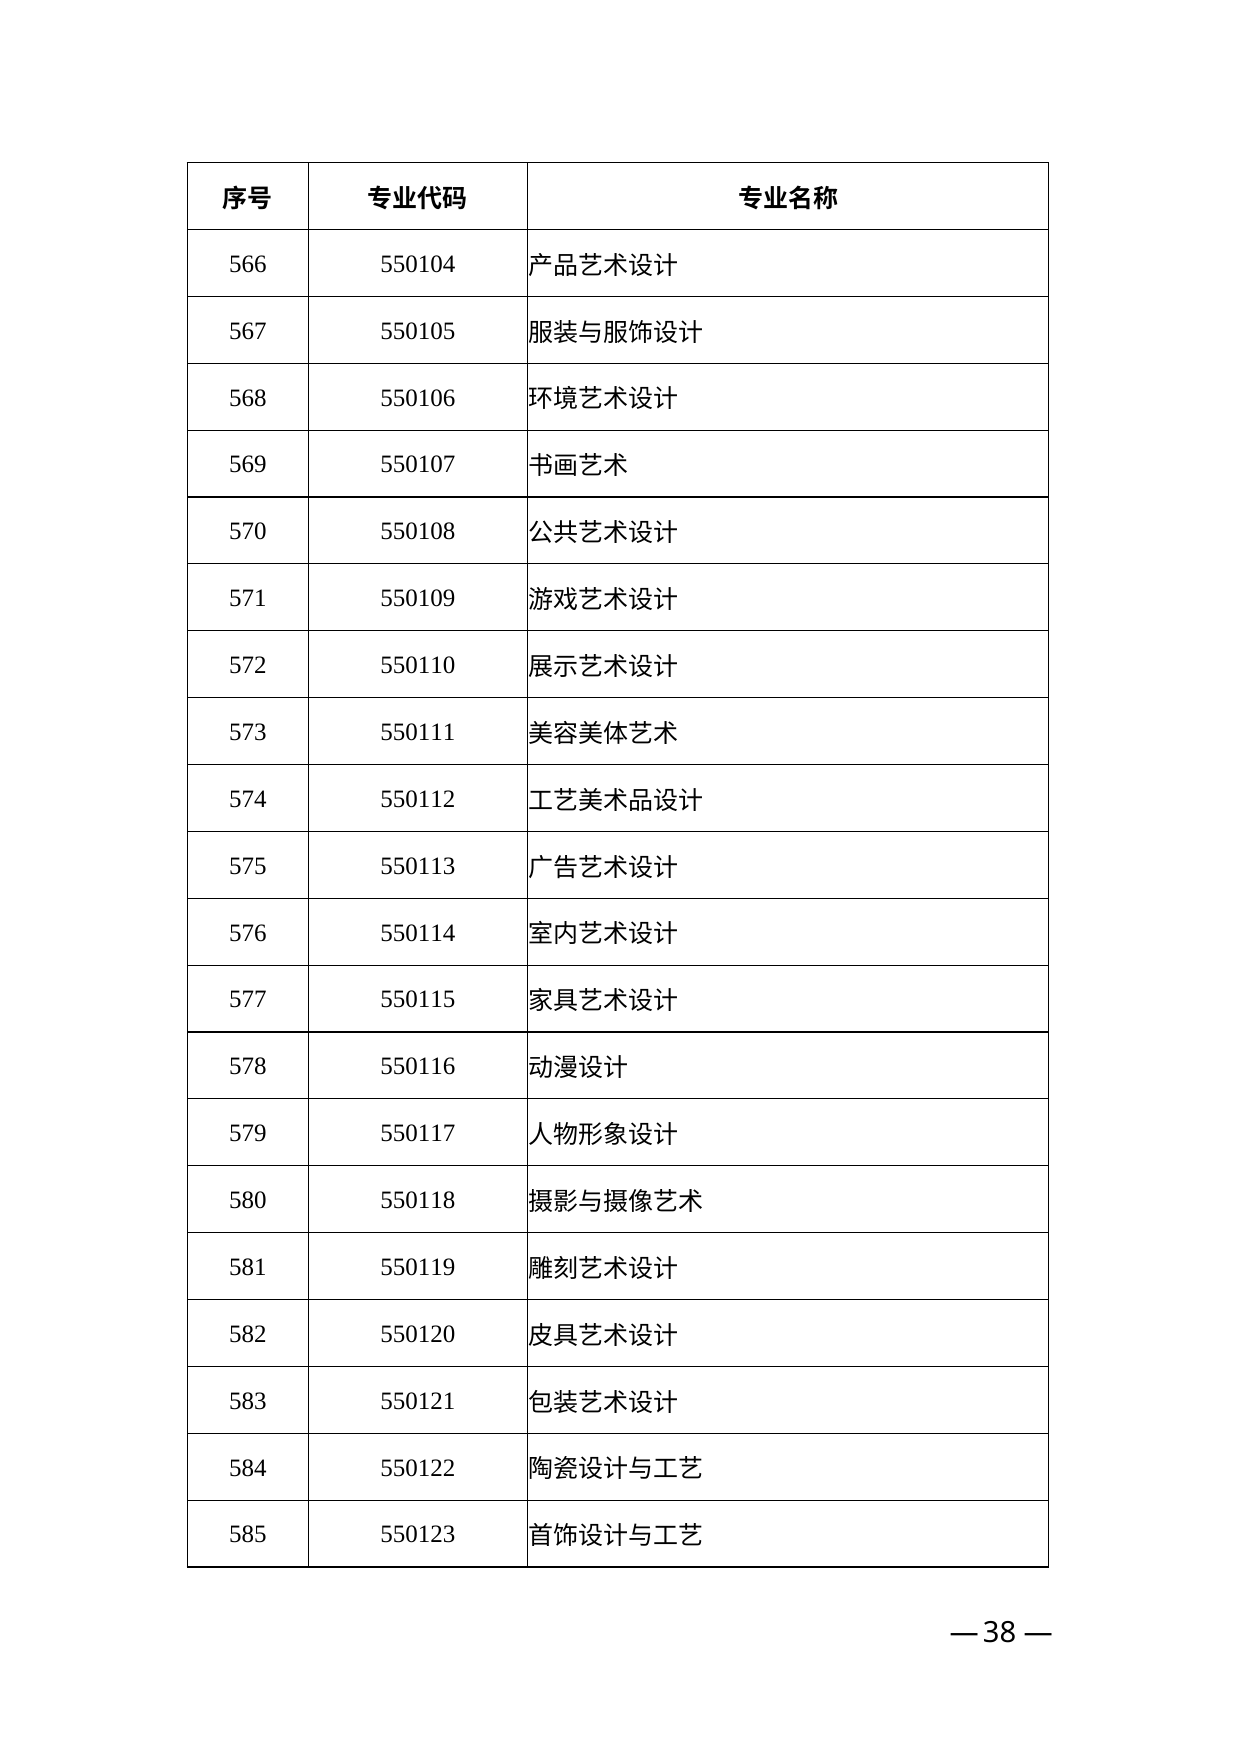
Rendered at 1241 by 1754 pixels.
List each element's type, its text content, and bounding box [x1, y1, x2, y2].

table_cell 550118 [309, 1166, 527, 1232]
table_cell 569 [188, 431, 308, 496]
table_cell 家具艺术设计 [528, 966, 1048, 1031]
table_cell 581 [188, 1233, 308, 1299]
table_cell 首饰设计与工艺 [528, 1501, 1048, 1566]
table_cell 571 [188, 564, 308, 630]
table_cell 585 [188, 1501, 308, 1566]
table_cell 550121 [309, 1367, 527, 1433]
table_cell 550112 [309, 765, 527, 831]
table_cell 展示艺术设计 [528, 631, 1048, 697]
table_cell 566 [188, 230, 308, 296]
table_cell 550122 [309, 1434, 527, 1499]
table_cell 583 [188, 1367, 308, 1433]
table_cell 550107 [309, 431, 527, 496]
table_cell 550117 [309, 1099, 527, 1165]
table_cell 550116 [309, 1033, 527, 1098]
table_cell 雕刻艺术设计 [528, 1233, 1048, 1299]
table_cell 工艺美术品设计 [528, 765, 1048, 831]
table_cell 书画艺术 [528, 431, 1048, 496]
table_cell 582 [188, 1300, 308, 1366]
table_cell 576 [188, 899, 308, 964]
table_cell 550113 [309, 832, 527, 898]
table_cell 550105 [309, 297, 527, 363]
table_cell 584 [188, 1434, 308, 1499]
table_cell 550108 [309, 498, 527, 563]
table_cell 产品艺术设计 [528, 230, 1048, 296]
table_cell 人物形象设计 [528, 1099, 1048, 1165]
table_cell 服装与服饰设计 [528, 297, 1048, 363]
table_header 序号 [188, 163, 308, 229]
table_cell 550120 [309, 1300, 527, 1366]
table_cell 550123 [309, 1501, 527, 1566]
table_cell 游戏艺术设计 [528, 564, 1048, 630]
table_cell 公共艺术设计 [528, 498, 1048, 563]
table_cell 550114 [309, 899, 527, 964]
table_cell 皮具艺术设计 [528, 1300, 1048, 1366]
table_cell 550104 [309, 230, 527, 296]
table_cell 575 [188, 832, 308, 898]
table_cell 577 [188, 966, 308, 1031]
table_cell 567 [188, 297, 308, 363]
table_header 专业名称 [528, 163, 1048, 229]
table_cell 550115 [309, 966, 527, 1031]
table_cell 陶瓷设计与工艺 [528, 1434, 1048, 1499]
table_cell 包装艺术设计 [528, 1367, 1048, 1433]
table_cell 572 [188, 631, 308, 697]
table_cell 环境艺术设计 [528, 364, 1048, 429]
table_cell 550106 [309, 364, 527, 429]
table_cell 550111 [309, 698, 527, 764]
table_cell 573 [188, 698, 308, 764]
table_cell 室内艺术设计 [528, 899, 1048, 964]
table_cell 美容美体艺术 [528, 698, 1048, 764]
table_cell 广告艺术设计 [528, 832, 1048, 898]
table_cell 550110 [309, 631, 527, 697]
table_cell 580 [188, 1166, 308, 1232]
table_cell 摄影与摄像艺术 [528, 1166, 1048, 1232]
table_cell 579 [188, 1099, 308, 1165]
table_cell 动漫设计 [528, 1033, 1048, 1098]
table_cell 578 [188, 1033, 308, 1098]
table_cell 568 [188, 364, 308, 429]
table_cell 550109 [309, 564, 527, 630]
table_cell 574 [188, 765, 308, 831]
table_header 专业代码 [309, 163, 527, 229]
table_cell 570 [188, 498, 308, 563]
table_cell 550119 [309, 1233, 527, 1299]
